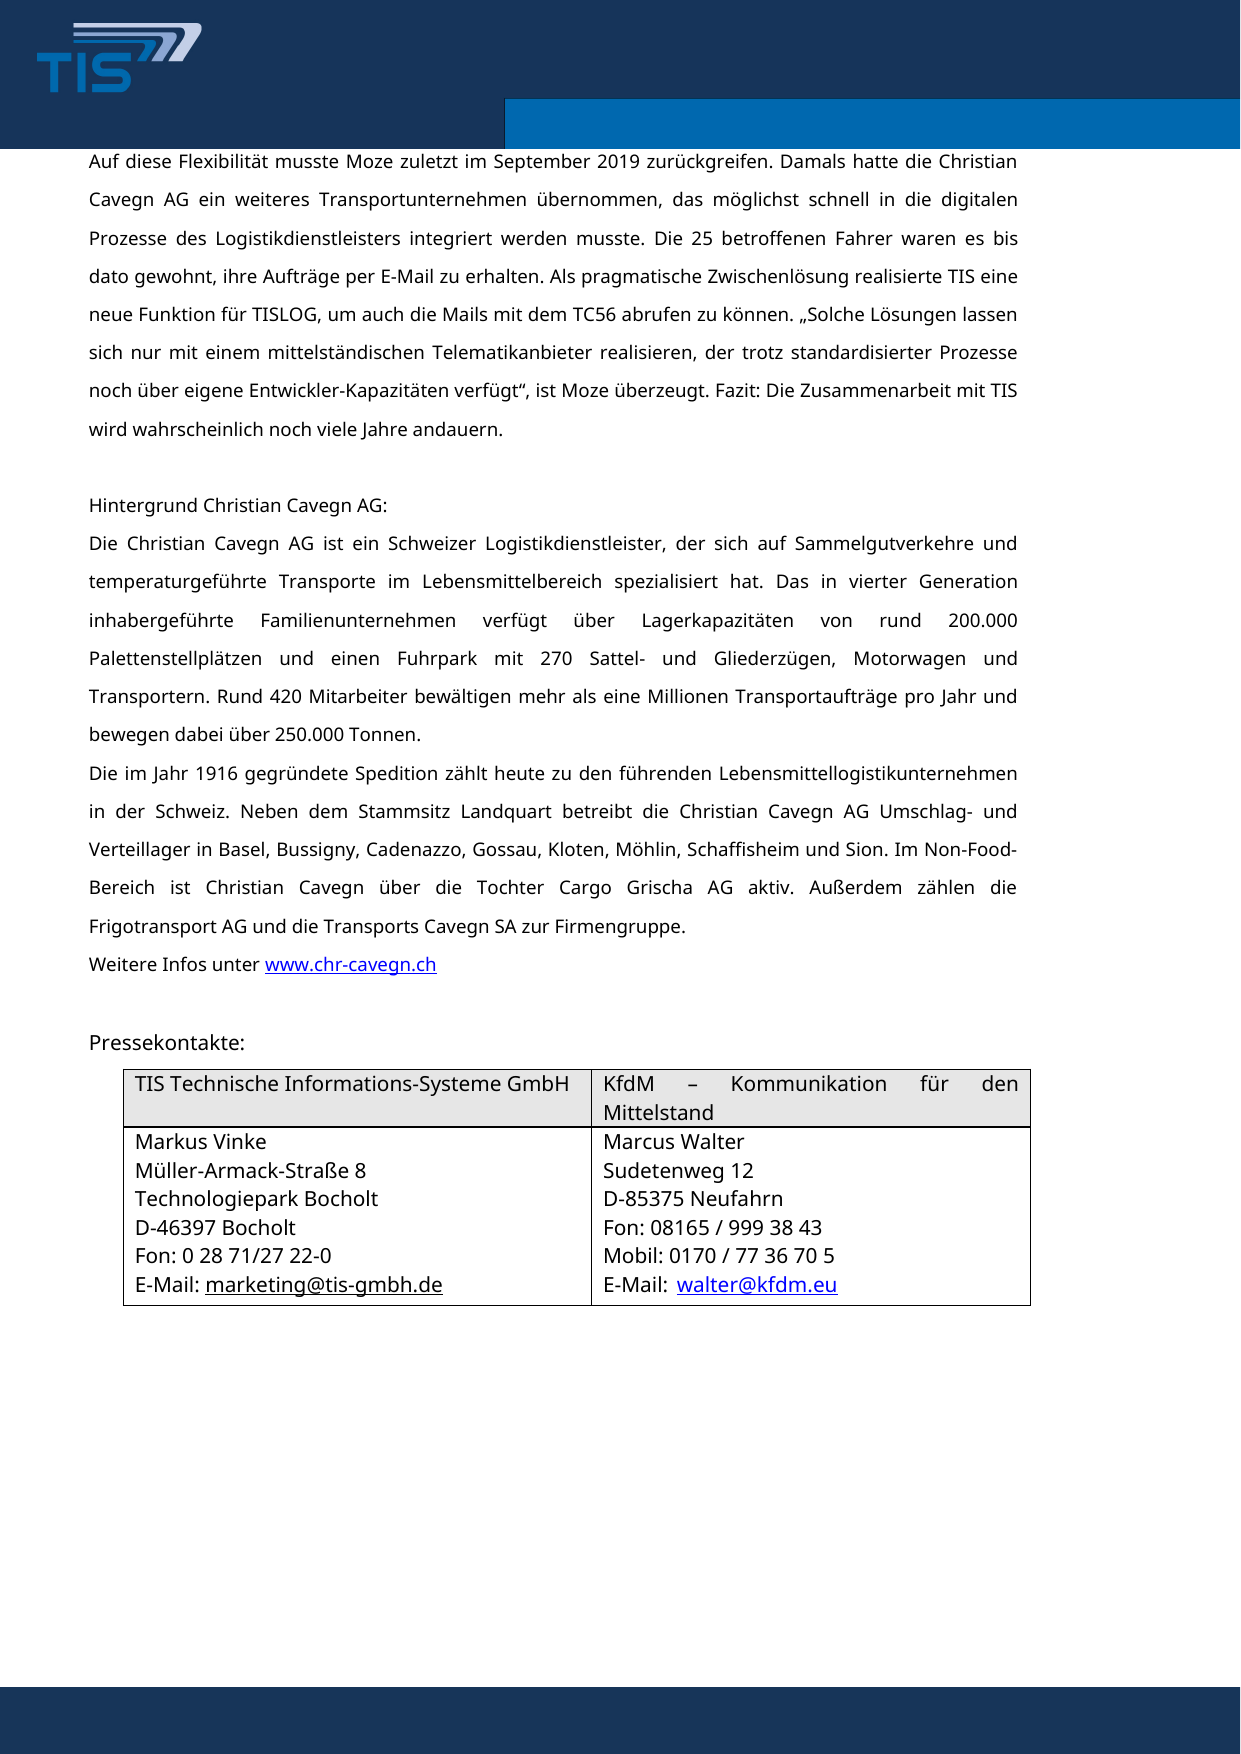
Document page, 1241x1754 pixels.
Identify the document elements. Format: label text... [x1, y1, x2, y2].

table_header KfdM – Kommunikation für den Mittelstand [592, 1070, 1030, 1126]
table_cell Markus Vinke Müller-Armack-Straße 8 Technologiepark Bocholt D-46397 Bocholt Fon: 0 28 71/27 22-0 E-Mail: marketing@tis-gmbh.de [124, 1128, 591, 1305]
text Weitere Infos unter www.chr-cavegn.ch [89, 951, 1019, 977]
picture [0, 0, 1241, 149]
table_cell Marcus Walter Sudetenweg 12 D-85375 Neufahrn Fon: 08165 / 999 38 43 Mobil: 0170 / 77 36 70 5 E-Mail: walter@kfdm.eu [592, 1128, 1030, 1305]
text Auf diese Flexibilität musste Moze zuletzt im September 2019 zurückgreifen. Damals hatte die Christian Cavegn AG ein weiteres Transportunternehmen übernommen, das möglichst schnell in die digitalen Prozesse des Logistikdienstleisters integriert werden musste. Die 25 betroffenen Fahrer waren es bis dato gewohnt, ihre Aufträge per E-Mail zu erhalten. Als pragmatische Zwischenlösung realisierte TIS eine neue Funktion für TISLOG, um auch die Mails mit dem TC56 abrufen zu können. „Solche Lösungen lassen sich nur mit einem mittelständischen Telematikanbieter realisieren, der trotz standardisierter Prozesse noch über eigene Entwickler-Kapazitäten verfügt“, ist Moze überzeugt. Fazit: Die Zusammenarbeit mit TIS wird wahrscheinlich noch viele Jahre andauern. [89, 149, 1019, 441]
text Die Christian Cavegn AG ist ein Schweizer Logistikdienstleister, der sich auf Sammelgutverkehre und temperaturgeführte Transporte im Lebensmittelbereich spezialisiert hat. Das in vierter Generation inhabergeführte Familienunternehmen verfügt über Lagerkapazitäten von rund 200.000 Palettenstellplätzen und einen Fuhrpark mit 270 Sattel- und Gliederzügen, Motorwagen und Transportern. Rund 420 Mitarbeiter bewältigen mehr als eine Millionen Transportaufträge pro Jahr und bewegen dabei über 250.000 Tonnen. [89, 531, 1019, 747]
text Hintergrund Christian Cavegn AG: [89, 492, 1019, 518]
picture [0, 1687, 1241, 1754]
table_header TIS Technische Informations-Systeme GmbH [124, 1070, 591, 1126]
text Die im Jahr 1916 gegründete Spedition zählt heute zu den führenden Lebensmittellogistikunternehmen in der Schweiz. Neben dem Stammsitz Landquart betreibt die Christian Cavegn AG Umschlag- und Verteillager in Basel, Bussigny, Cadenazzo, Gossau, Kloten, Möhlin, Schaffisheim und Sion. Im Non-Food-Bereich ist Christian Cavegn über die Tochter Cargo Grischa AG aktiv. Außerdem zählen die Frigotransport AG und die Transports Cavegn SA zur Firmengruppe. [89, 760, 1019, 938]
text Pressekontakte: [59, 1028, 1019, 1056]
